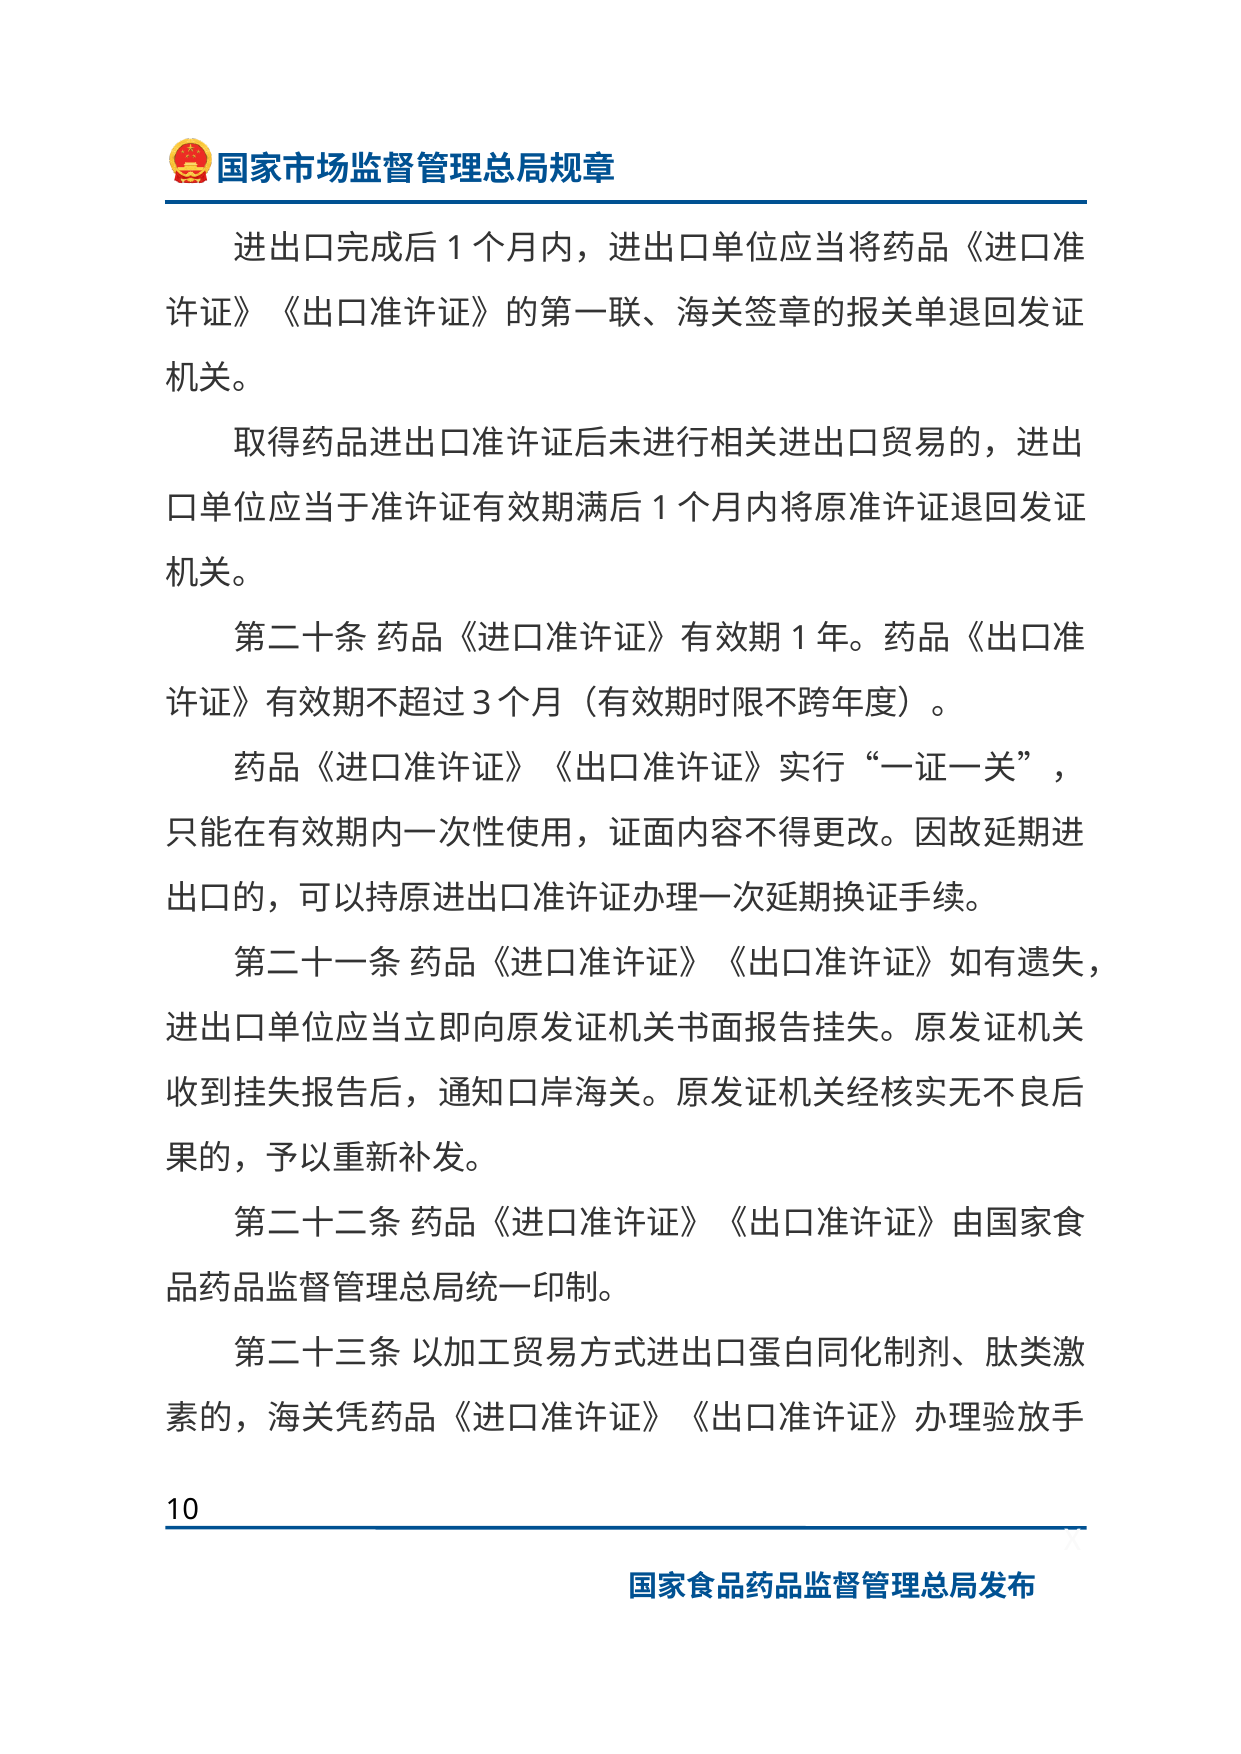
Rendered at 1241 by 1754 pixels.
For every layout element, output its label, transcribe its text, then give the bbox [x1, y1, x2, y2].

text 取得药品进出口准许证后未进行相关进出口贸易的，进出口单位应当于准许证有效期满后1个月内将原准许证退回发证机关。 [165, 408, 1087, 603]
text 第二十二条 药品《进口准许证》《出口准许证》由国家食品药品监督管理总局统一印制。 [165, 1188, 1087, 1318]
text 第二十三条 以加工贸易方式进出口蛋白同化制剂、肽类激素的，海关凭药品《进口准许证》《出口准许证》办理验放手续并实施监管。确因特殊情况无法出口的，移交货物所在地食品药品监督管理部门按规定处理，海关凭有关证明材料办理核销手续。 [165, 1318, 1087, 1448]
text 进出口完成后1个月内，进出口单位应当将药品《进口准许证》《出口准许证》的第一联、海关签章的报关单退回发证机关。 [165, 213, 1087, 408]
text 第二十一条 药品《进口准许证》《出口准许证》如有遗失，进出口单位应当立即向原发证机关书面报告挂失。原发证机关收到挂失报告后，通知口岸海关。原发证机关经核实无不良后果的，予以重新补发。 [165, 928, 1087, 1188]
text 药品《进口准许证》《出口准许证》实行“一证一关”，只能在有效期内一次性使用，证面内容不得更改。因故延期进出口的，可以持原进出口准许证办理一次延期换证手续。 [165, 733, 1087, 928]
picture [165, 136, 216, 187]
text 第二十条 药品《进口准许证》有效期1年。药品《出口准许证》有效期不超过3个月（有效期时限不跨年度）。 [165, 603, 1087, 733]
